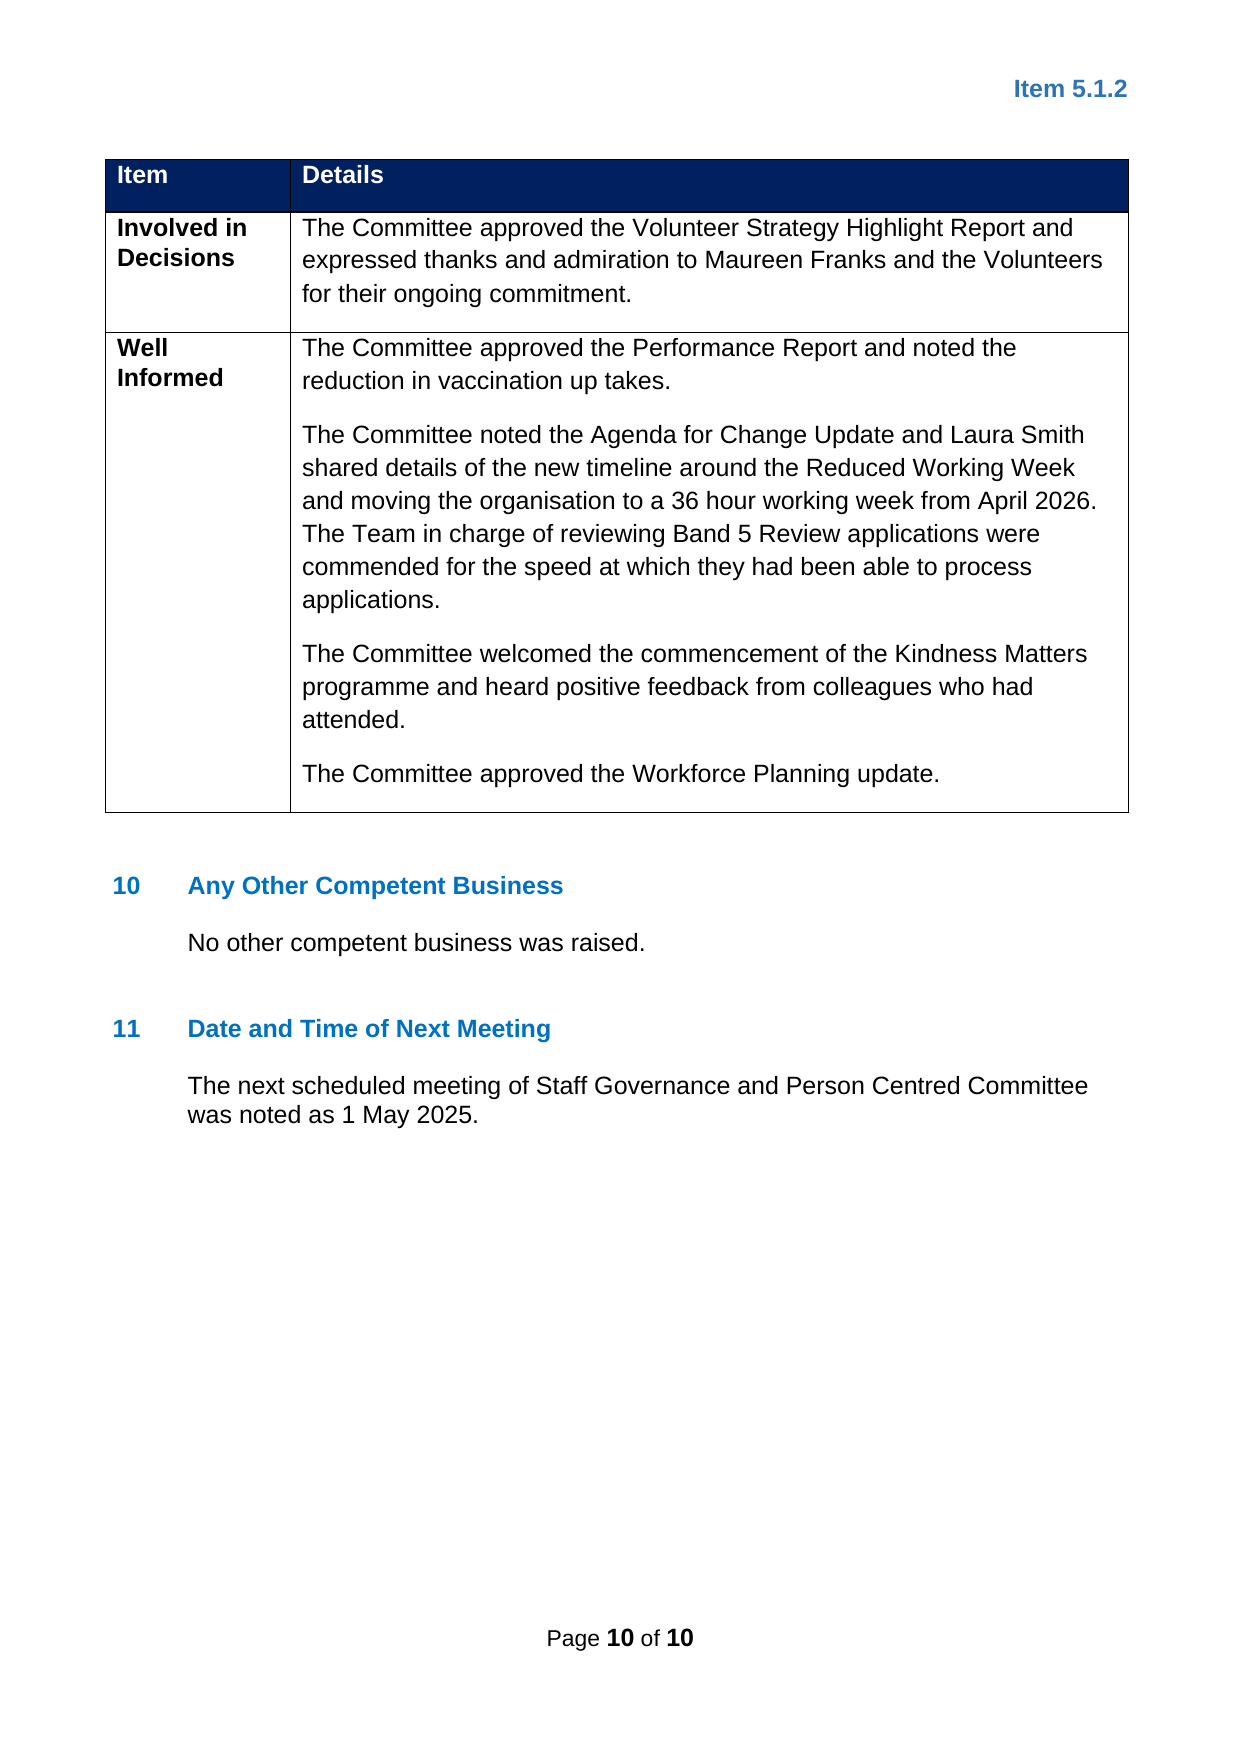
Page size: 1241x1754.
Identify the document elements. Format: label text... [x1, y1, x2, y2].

table_cell The Committee approved the Volunteer Strategy Highlight Report and expressed thanks and admiration to Maureen Franks and the Volunteers for their ongoing commitment. [291, 213, 1128, 332]
text The next scheduled meeting of Staff Governance and Person Centred Committee was noted as 1 May 2025. [187, 1071, 1128, 1129]
text 10 Any Other Competent Business [112, 871, 1128, 899]
table_cell The Committee approved the Performance Report and noted the reduction in vaccination up takes. The Committee noted the Agenda for Change Update and Laura Smith shared details of the new timeline around the Reduced Working Week and moving the organisation to a 36 hour working week from April 2026. The Team in charge of reviewing Band 5 Review applications were commended for the speed at which they had been able to process applications. The Committee welcomed the commencement of the Kindness Matters programme and heard positive feedback from colleagues who had attended. The Committee approved the Workforce Planning update. [291, 333, 1128, 812]
table_cell Well Informed [106, 333, 290, 812]
table_header Item [106, 160, 290, 211]
table_cell Involved in Decisions [106, 213, 290, 332]
table_header Details [291, 160, 1128, 211]
text 11 Date and Time of Next Meeting [112, 1014, 1128, 1042]
text No other competent business was raised. [112, 928, 1128, 985]
